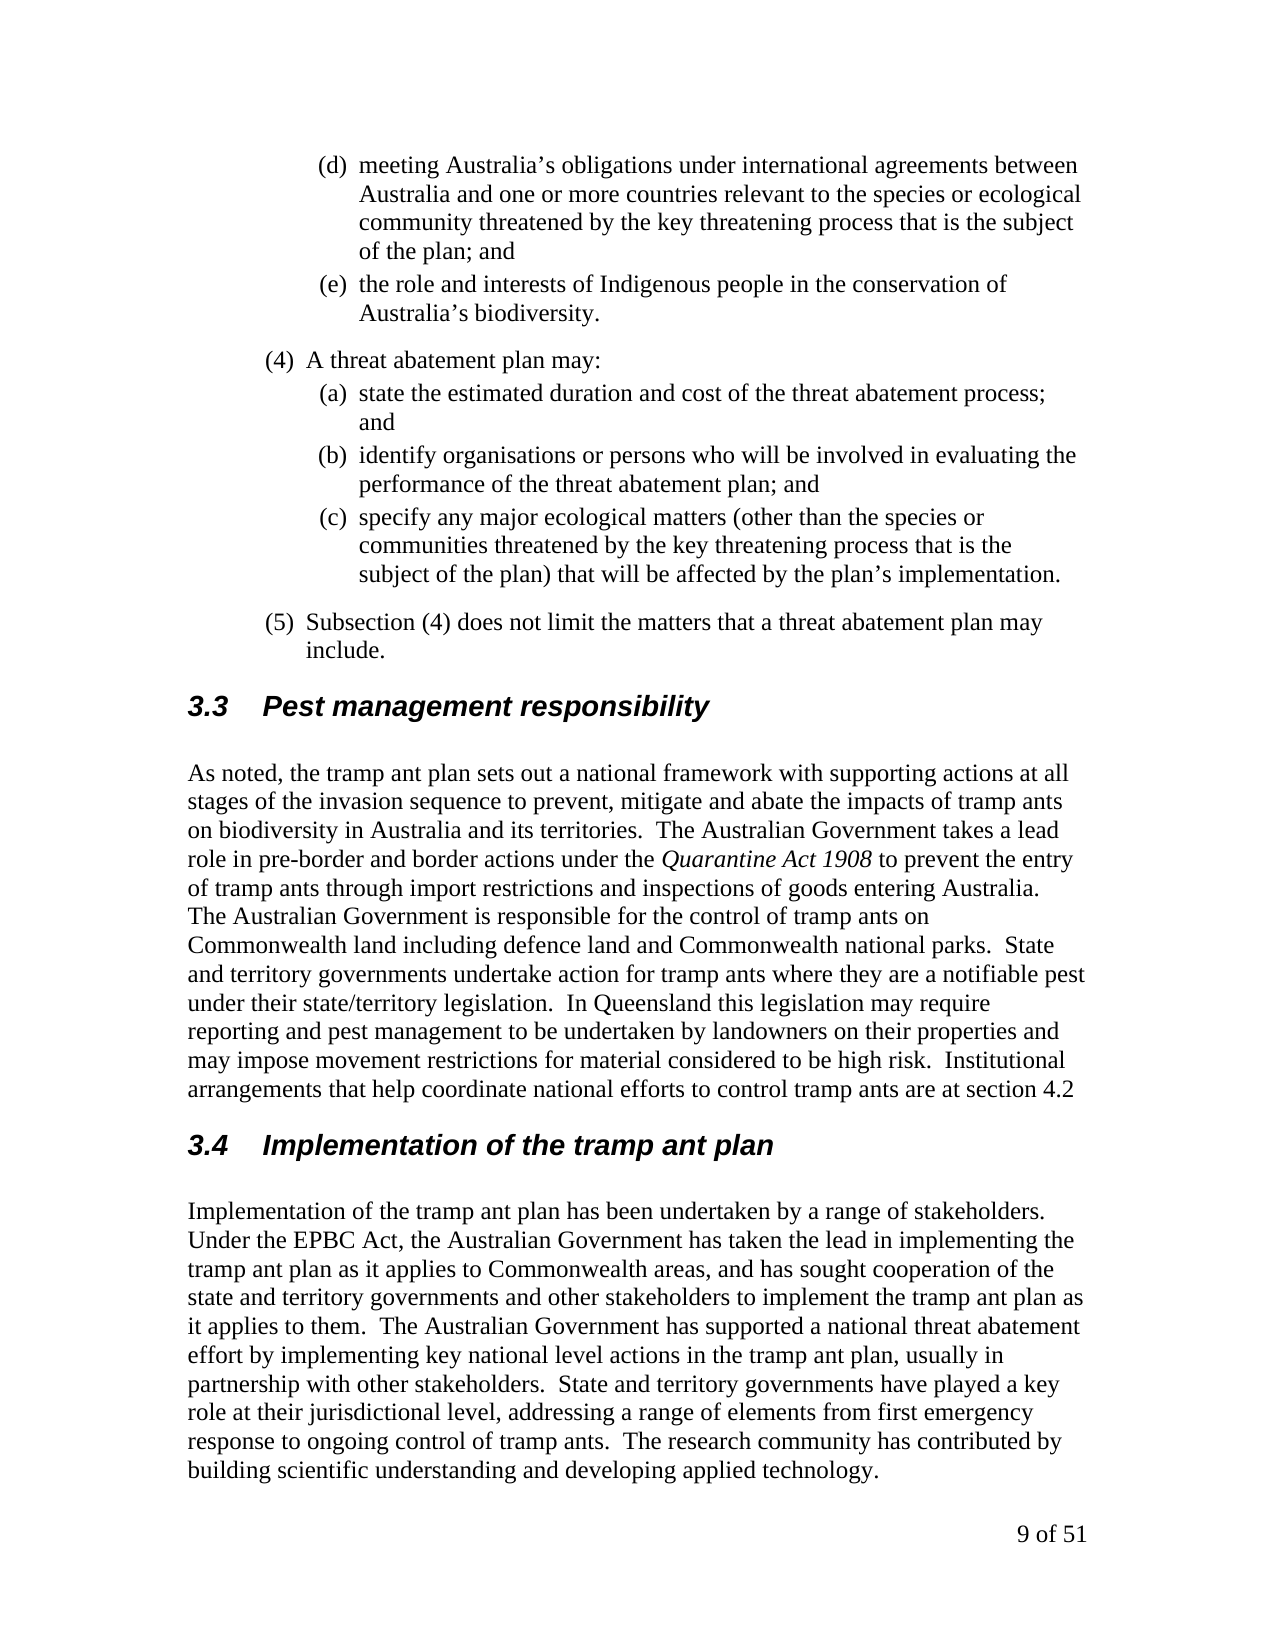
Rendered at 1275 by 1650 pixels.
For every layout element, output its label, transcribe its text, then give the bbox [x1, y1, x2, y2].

text (e) the role and interests of Indigenous people in the conservation of Australia’s biodiversity. [187, 269, 1087, 327]
text (c) specify any major ecological matters (other than the species or communities threatened by the key threatening process that is the subject of the plan) that will be affected by the plan’s implementation. [187, 502, 1087, 588]
text (5) Subsection (4) does not limit the matters that a threat abatement plan may include. [187, 607, 1087, 664]
text (d) meeting Australia’s obligations under international agreements between Australia and one or more countries relevant to the species or ecological community threatened by the key threatening process that is the subject of the plan; and [187, 150, 1087, 265]
subtitle 3.3 Pest management responsibility [187, 689, 1087, 723]
text Implementation of the tramp ant plan has been undertaken by a range of stakeholders. Under the EPBC Act, the Australian Government has taken the lead in implementing the tramp ant plan as it applies to Commonwealth areas, and has sought cooperation of the state and territory governments and other stakeholders to implement the tramp ant plan as it applies to them. The Australian Government has supported a national threat abatement effort by implementing key national level actions in the tramp ant plan, usually in partnership with other stakeholders. State and territory governments have played a key role at their jurisdictional level, addressing a range of elements from first emergency response to ongoing control of tramp ants. The research community has contributed by building scientific understanding and developing applied technology. [187, 1196, 1087, 1484]
text (a) state the estimated duration and cost of the threat abatement process; and [187, 378, 1087, 436]
subtitle 3.4 Implementation of the tramp ant plan [187, 1128, 1087, 1161]
text (b) identify organisations or persons who will be involved in evaluating the performance of the threat abatement plan; and [187, 440, 1087, 497]
text (4) A threat abatement plan may: [187, 345, 1087, 374]
text As noted, the tramp ant plan sets out a national framework with supporting actions at all stages of the invasion sequence to prevent, mitigate and abate the impacts of tramp ants on biodiversity in Australia and its territories. The Australian Government takes a lead role in pre-border and border actions under the Quarantine Act 1908 to prevent the entry of tramp ants through import restrictions and inspections of goods entering Australia. The Australian Government is responsible for the control of tramp ants on Commonwealth land including defence land and Commonwealth national parks. State and territory governments undertake action for tramp ants where they are a notifiable pest under their state/territory legislation. In Queensland this legislation may require reporting and pest management to be undertaken by landowners on their properties and may impose movement restrictions for material considered to be high risk. Institutional arrangements that help coordinate national efforts to control tramp ants are at section 4.2 [187, 758, 1087, 1103]
